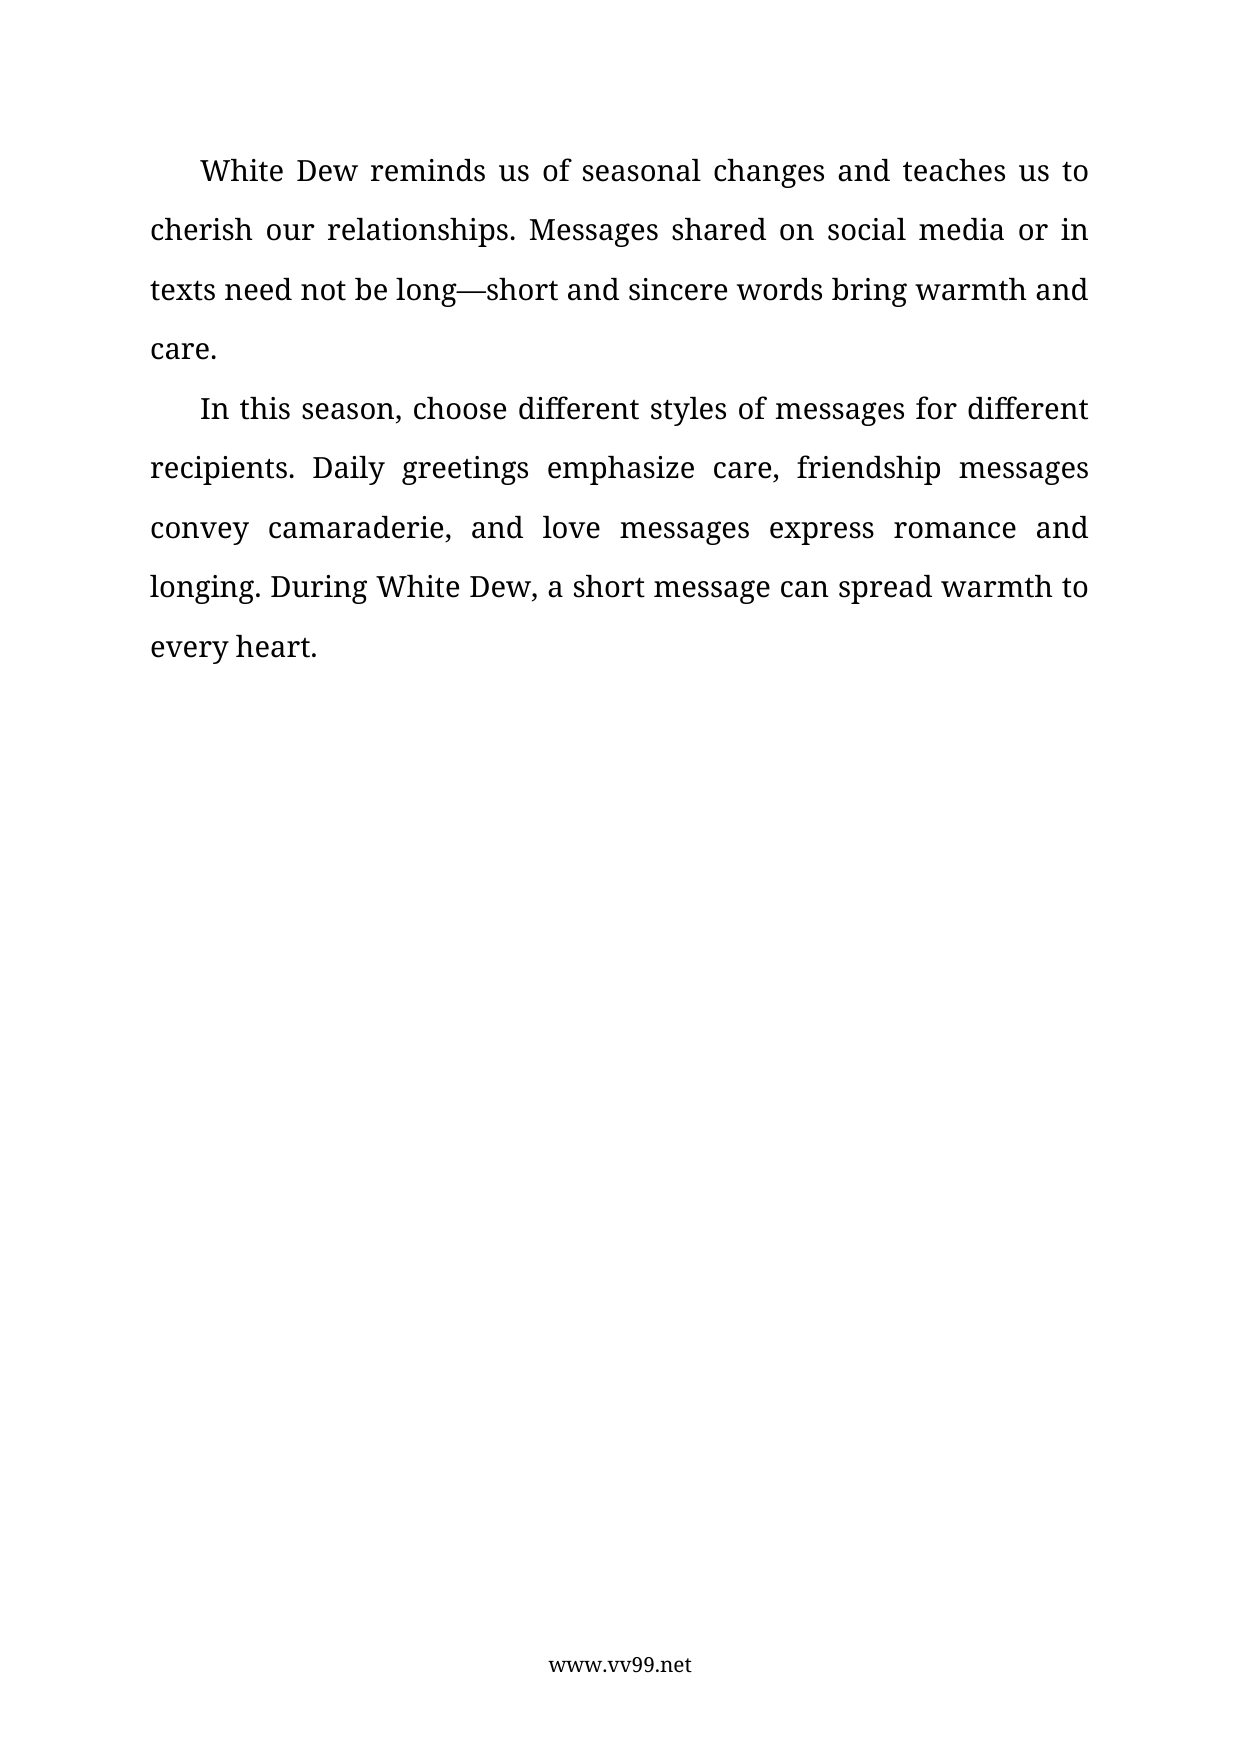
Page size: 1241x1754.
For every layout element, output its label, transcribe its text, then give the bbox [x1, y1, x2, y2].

text White Dew reminds us of seasonal changes and teaches us to cherish our relationships. Messages shared on social media or in texts need not be long—short and sincere words bring warmth and care. [150, 150, 1090, 368]
text In this season, choose different styles of messages for different recipients. Daily greetings emphasize care, friendship messages convey camaraderie, and love messages express romance and longing. During White Dew, a short message can spread warmth to every heart. [150, 388, 1090, 666]
